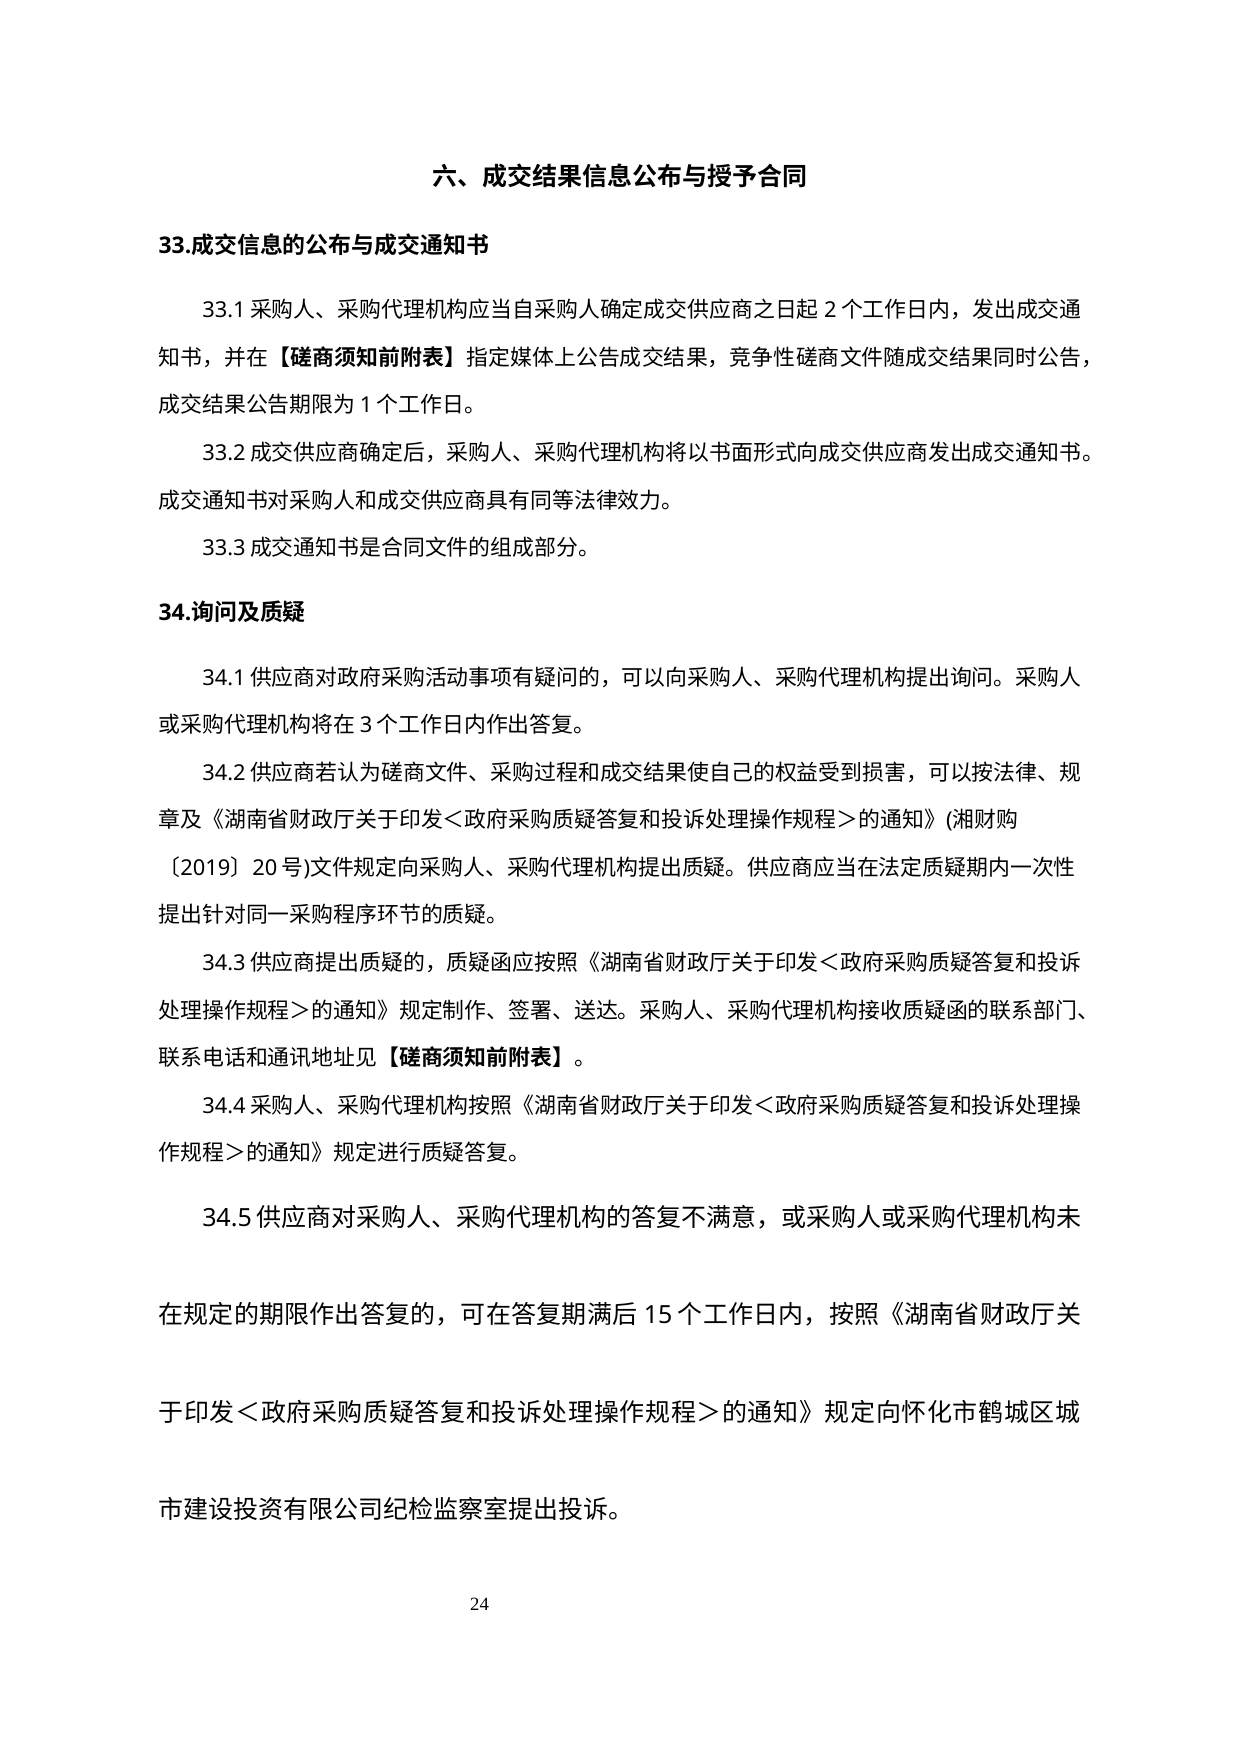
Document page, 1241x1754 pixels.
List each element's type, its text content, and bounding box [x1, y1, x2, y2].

text 34.4采购人、采购代理机构按照《湖南省财政厅关于印发＜政府采购质疑答复和投诉处理操作规程＞的通知》规定进行质疑答复。 [158, 1088, 1082, 1167]
text 34.询问及质疑 [158, 578, 1082, 643]
text 33.成交信息的公布与成交通知书 [158, 211, 1082, 276]
text 33.2成交供应商确定后，采购人、采购代理机构将以书面形式向成交供应商发出成交通知书。成交通知书对采购人和成交供应商具有同等法律效力。 [158, 435, 1082, 514]
text 34.5供应商对采购人、采购代理机构的答复不满意，或采购人或采购代理机构未在规定的期限作出答复的，可在答复期满后15个工作日内，按照《湖南省财政厅关于印发＜政府采购质疑答复和投诉处理操作规程＞的通知》规定向怀化市鹤城区城市建设投资有限公司纪检监察室提出投诉。 [158, 1183, 1082, 1540]
text 34.2供应商若认为磋商文件、采购过程和成交结果使自己的权益受到损害，可以按法律、规章及《湖南省财政厅关于印发＜政府采购质疑答复和投诉处理操作规程＞的通知》(湘财购〔2019〕20号)文件规定向采购人、采购代理机构提出质疑。供应商应当在法定质疑期内一次性提出针对同一采购程序环节的质疑。 [158, 755, 1082, 929]
text 34.1供应商对政府采购活动事项有疑问的，可以向采购人、采购代理机构提出询问。采购人或采购代理机构将在3个工作日内作出答复。 [158, 659, 1082, 739]
text 34.3供应商提出质疑的，质疑函应按照《湖南省财政厅关于印发＜政府采购质疑答复和投诉处理操作规程＞的通知》规定制作、签署、送达。采购人、采购代理机构接收质疑函的联系部门、联系电话和通讯地址见【磋商须知前附表】。 [158, 945, 1082, 1072]
text 六、成交结果信息公布与授予合同 [158, 156, 1082, 193]
text 33.3成交通知书是合同文件的组成部分。 [158, 530, 1082, 562]
text 33.1采购人、采购代理机构应当自采购人确定成交供应商之日起2个工作日内，发出成交通知书，并在【磋商须知前附表】指定媒体上公告成交结果，竞争性磋商文件随成交结果同时公告，成交结果公告期限为1个工作日。 [158, 292, 1082, 419]
